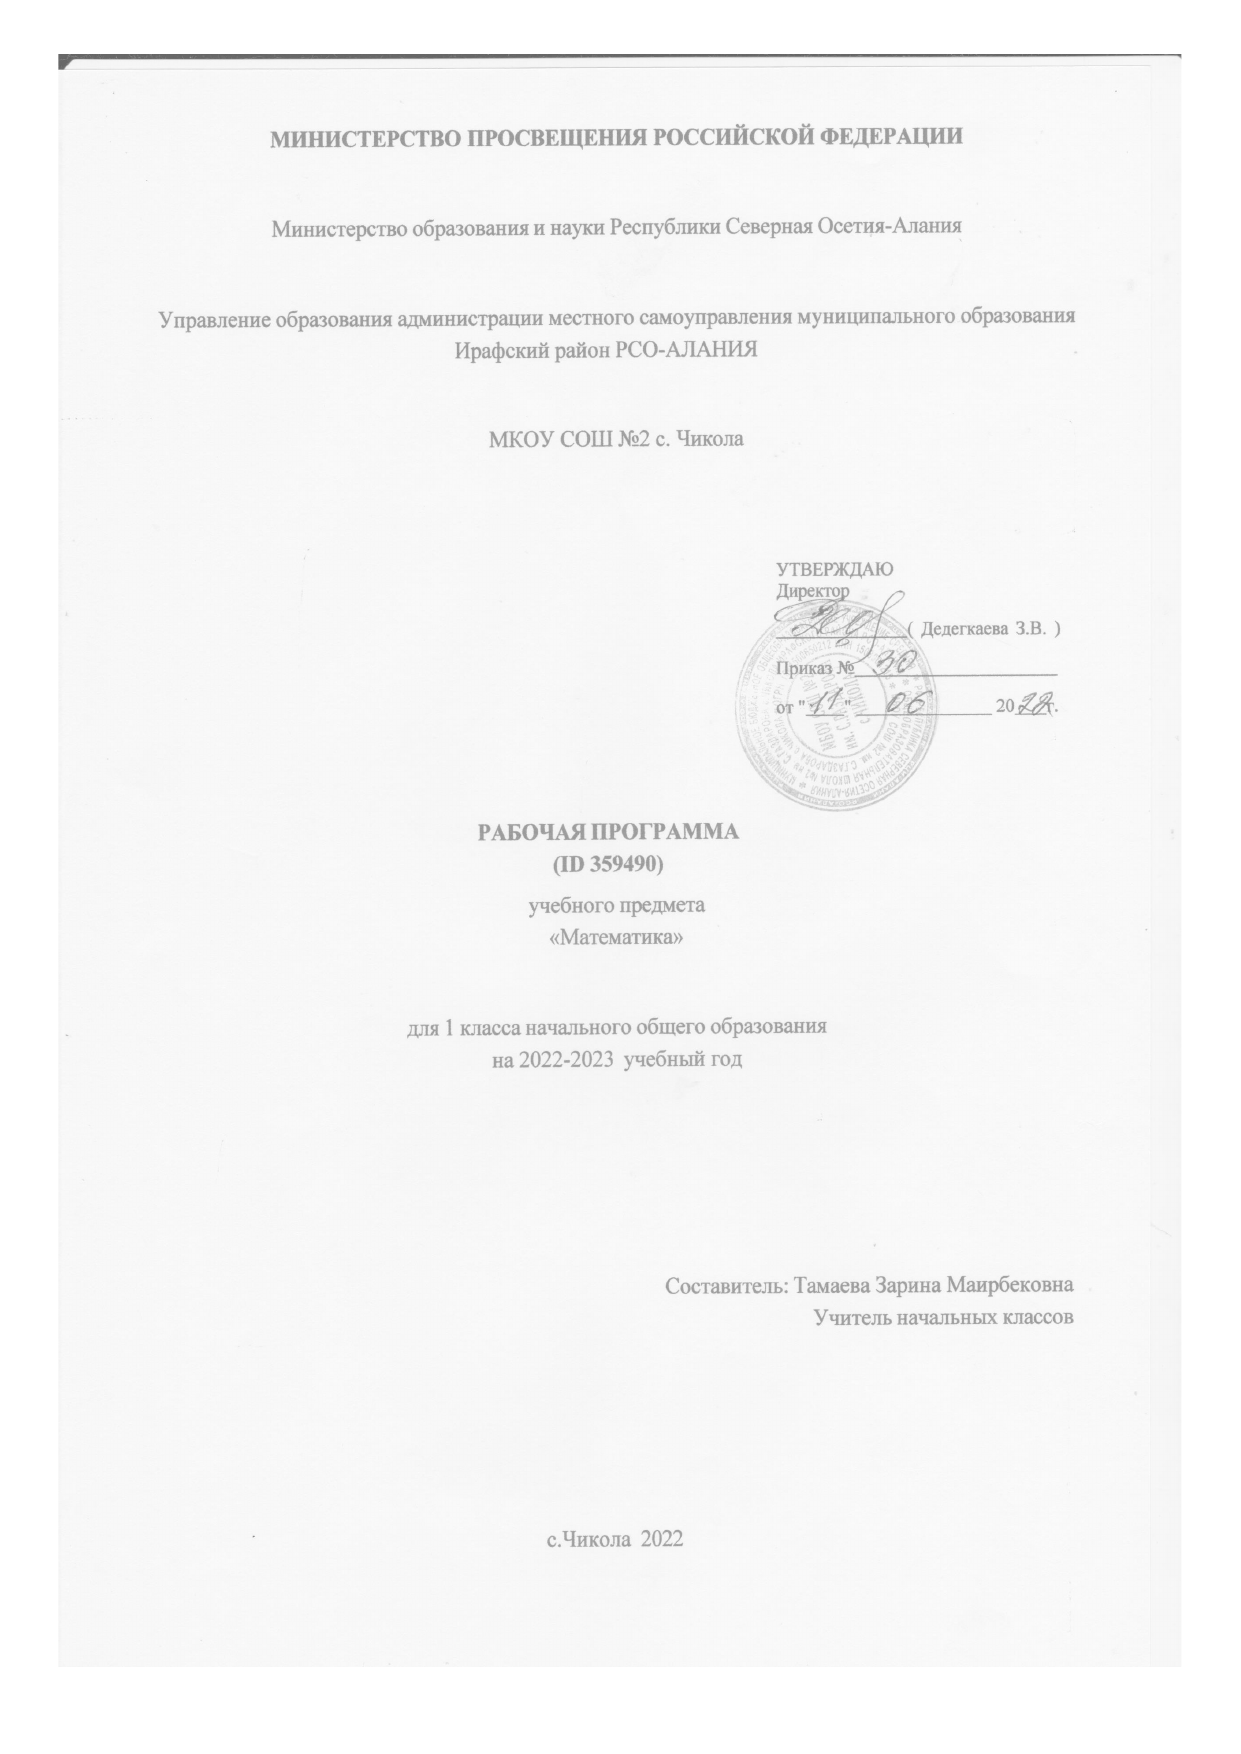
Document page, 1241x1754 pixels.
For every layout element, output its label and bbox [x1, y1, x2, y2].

picture [58, 54, 1182, 1667]
